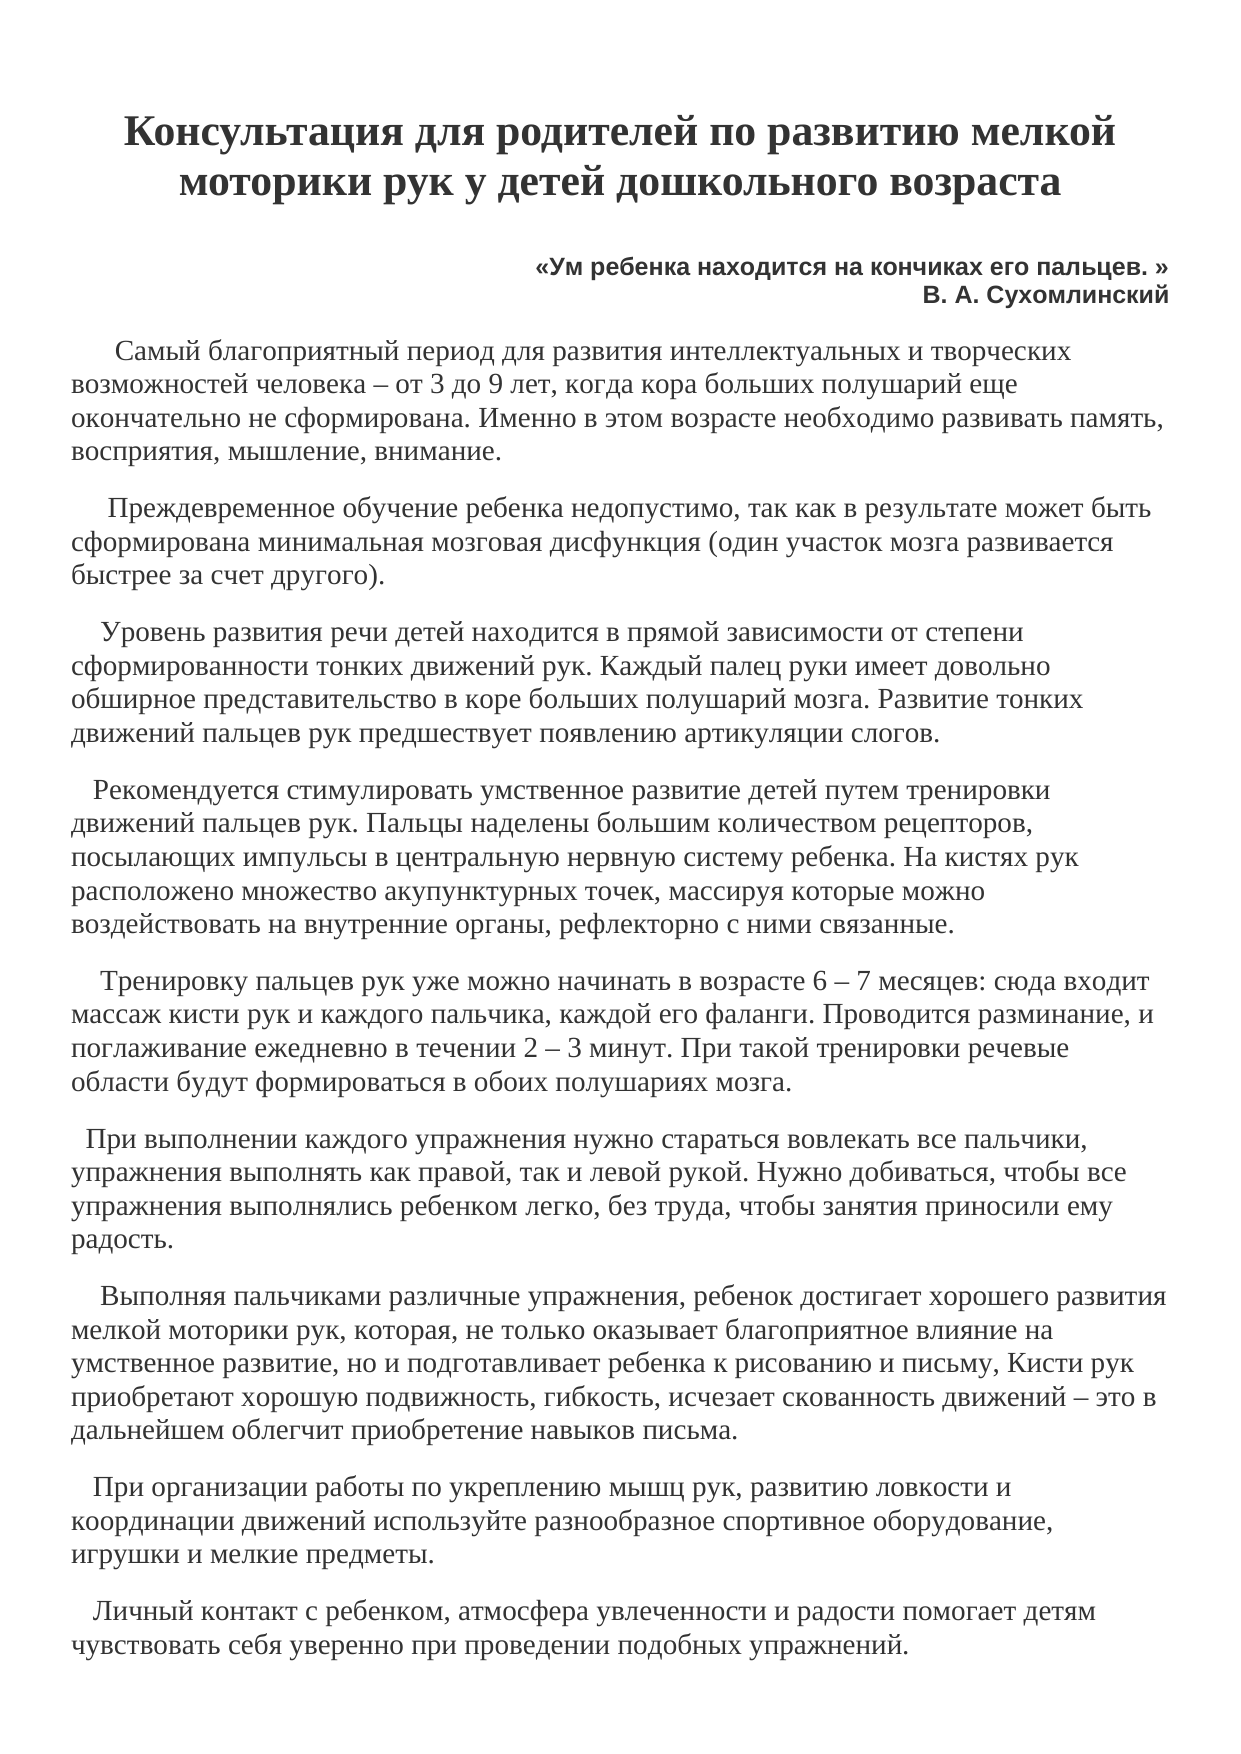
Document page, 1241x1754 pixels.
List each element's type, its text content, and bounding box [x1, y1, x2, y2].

text При выполнении каждого упражнения нужно стараться вовлекать все пальчики, упражнения выполнять как правой, так и левой рукой. Нужно добиваться, чтобы все упражнения выполнялись ребенком легко, без труда, чтобы занятия приносили ему радость. [71, 1121, 1169, 1255]
text Выполняя пальчиками различные упражнения, ребенок достигает хорошего развития мелкой моторики рук, которая, не только оказывает благоприятное влияние на умственное развитие, но и подготавливает ребенка к рисованию и письму, Кисти рук приобретают хорошую подвижность, гибкость, исчезает скованность движений – это в дальнейшем облегчит приобретение навыков письма. [71, 1278, 1169, 1446]
text Консультация для родителей по развитию мелкой моторики рук у детей дошкольного возраста [71, 104, 1169, 205]
text Преждевременное обучение ребенка недопустимо, так как в результате может быть сформирована минимальная мозговая дисфункция (один участок мозга развивается быстрее за счет другого). [71, 490, 1169, 591]
text Тренировку пальцев рук уже можно начинать в возрасте 6 – 7 месяцев: сюда входит массаж кисти рук и каждого пальчика, каждой его фаланги. Проводится разминание, и поглаживание ежедневно в течении 2 – 3 минут. При такой тренировки речевые области будут формироваться в обоих полушариях мозга. [71, 963, 1169, 1097]
text Рекомендуется стимулировать умственное развитие детей путем тренировки движений пальцев рук. Пальцы наделены большим количеством рецепторов, посылающих импульсы в центральную нервную систему ребенка. На кистях рук расположено множество акупунктурных точек, массируя которые можно воздействовать на внутренние органы, рефлекторно с ними связанные. [71, 772, 1169, 940]
text В. А. Сухомлинский [71, 281, 1169, 309]
text Личный контакт с ребенком, атмосфера увлеченности и радости помогает детям чувствовать себя уверенно при проведении подобных упражнений. [71, 1593, 1169, 1661]
text Уровень развития речи детей находится в прямой зависимости от степени сформированности тонких движений рук. Каждый палец руки имеет довольно обширное представительство в коре больших полушарий мозга. Развитие тонких движений пальцев рук предшествует появлению артикуляции слогов. [71, 614, 1169, 748]
text Самый благоприятный период для развития интеллектуальных и творческих возможностей человека – от 3 до 9 лет, когда кора больших полушарий еще окончательно не сформирована. Именно в этом возрасте необходимо развивать память, восприятия, мышление, внимание. [71, 333, 1169, 467]
text При организации работы по укреплению мышц рук, развитию ловкости и координации движений используйте разнообразное спортивное оборудование, игрушки и мелкие предметы. [71, 1469, 1169, 1570]
text «Ум ребенка находится на кончиках его пальцев. » [71, 252, 1169, 281]
